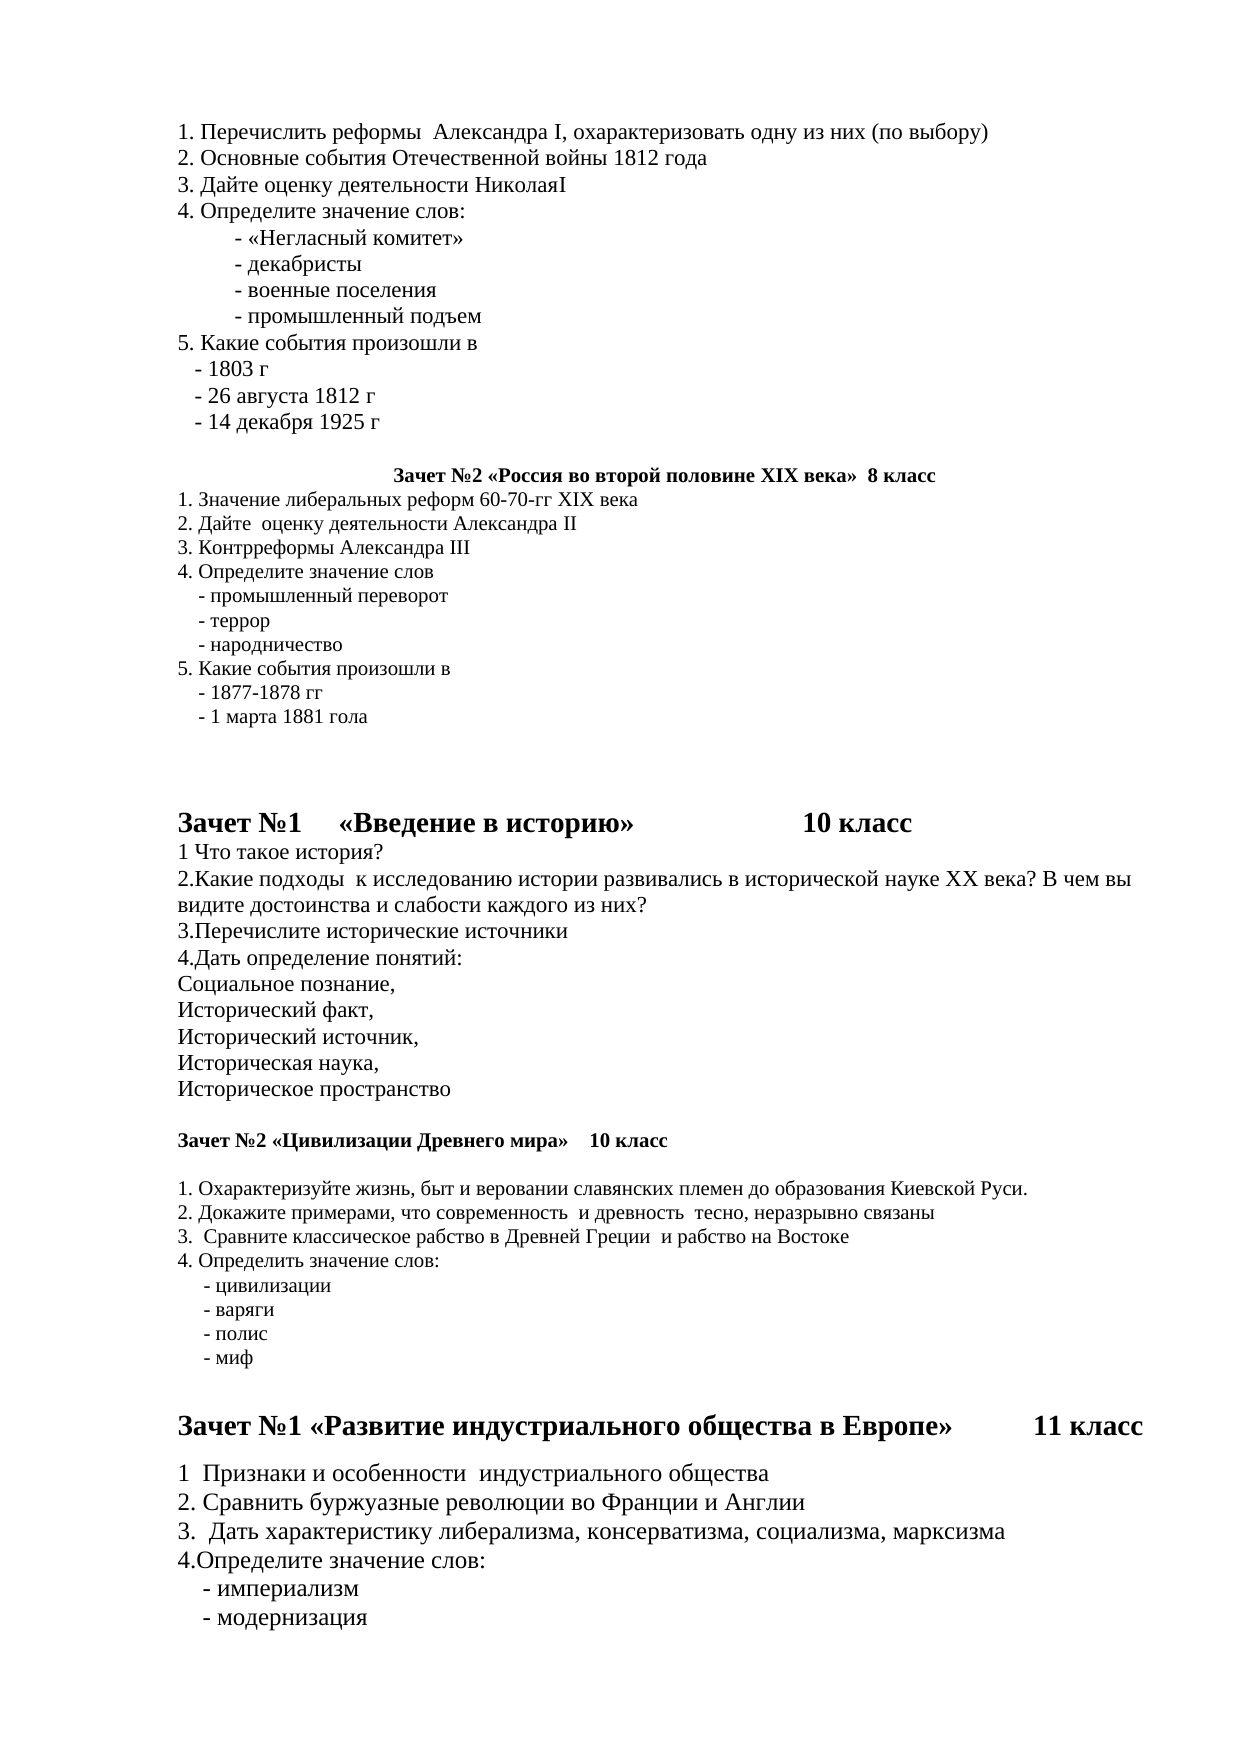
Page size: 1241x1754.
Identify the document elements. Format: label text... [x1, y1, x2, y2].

text 4. Определите значение слов [177, 559, 1152, 583]
text 1. Перечислить реформы Александра I, охарактеризовать одну из них (по выбору) [177, 118, 1152, 144]
text - [177, 355, 1152, 382]
text 2. Сравнить буржуазные революции во Франции и Англии [177, 1487, 1152, 1516]
text Историческая наука, [177, 1049, 1152, 1075]
text 5. Какие события произошли в [177, 656, 1152, 680]
text Зачет №1 «Введение в историю» 10 класс [177, 805, 1152, 838]
text 4. Определить значение слов: [177, 1248, 1152, 1272]
text 4.Дать определение понятий: [177, 944, 1152, 970]
text 2. Дайте оценку деятельности Александра II [177, 511, 1152, 535]
text 4.Определите значение слов: [177, 1545, 1152, 1573]
text - промышленный подъем [177, 303, 1152, 329]
text Исторический факт, [177, 996, 1152, 1023]
text Социальное познание, [177, 970, 1152, 996]
text 5. Какие события произошли в [177, 329, 1152, 355]
text - 1877-1878 гг [177, 680, 1152, 704]
text 3. Сравните классическое рабство в Древней Греции и рабство на Востоке [177, 1224, 1152, 1248]
text 3. Дать характеристику либерализма, консерватизма, социализма, марксизма [177, 1516, 1152, 1545]
text 3. Дайте оценку деятельности НиколаяI [177, 171, 1152, 197]
text 2. Основные события Отечественной войны 1812 года [177, 144, 1152, 171]
text 1 Признаки и особенности индустриального общества [177, 1458, 1152, 1487]
text 4. Определите значение слов: [177, 197, 1152, 223]
text - империализм [177, 1573, 1152, 1602]
text - террор [177, 607, 1152, 632]
text - промышленный переворот [177, 583, 1152, 607]
text 1. Охарактеризуйте жизнь, быт и веровании славянских племен до образования Киевской Руси. [177, 1176, 1152, 1200]
text Зачет №1 «Развитие индустриального общества в Европе» 11 класс [177, 1408, 1152, 1442]
text 1. Значение либеральных реформ 60-70-гг XIX века [177, 487, 1152, 511]
text - народничество [177, 632, 1152, 656]
text 2.Какие подходы к исследованию истории развивались в исторической науке ХХ века? В чем вы видите достоинства и слабости каждого из них? [177, 864, 1152, 917]
text - миф [177, 1345, 1152, 1369]
text 3. Контрреформы Александра III [177, 535, 1152, 559]
text 2. Докажите примерами, что современность и древность тесно, неразрывно связаны [177, 1200, 1152, 1224]
text Исторический источник, [177, 1023, 1152, 1049]
text - «Негласный комитет» [177, 223, 1152, 250]
text - 14 декабря [177, 408, 1152, 434]
text 3.Перечислите исторические источники [177, 917, 1152, 944]
text Историческое пространство [177, 1075, 1152, 1102]
text Зачет №2 «Цивилизации Древнего мира» 10 класс [177, 1128, 1152, 1152]
text - полис [177, 1321, 1152, 1345]
text - декабристы [177, 250, 1152, 276]
text - военные поселения [177, 276, 1152, 303]
text - модернизация [177, 1602, 1152, 1631]
text - цивилизации [177, 1272, 1152, 1297]
text 1 Что такое история? [177, 838, 1152, 864]
text - 1 марта 1881 гола [177, 704, 1152, 728]
text - 26 августа [177, 382, 1152, 408]
text - варяги [177, 1297, 1152, 1321]
text Зачет №2 «Россия во второй половине XIX века» 8 класс [177, 463, 1152, 487]
